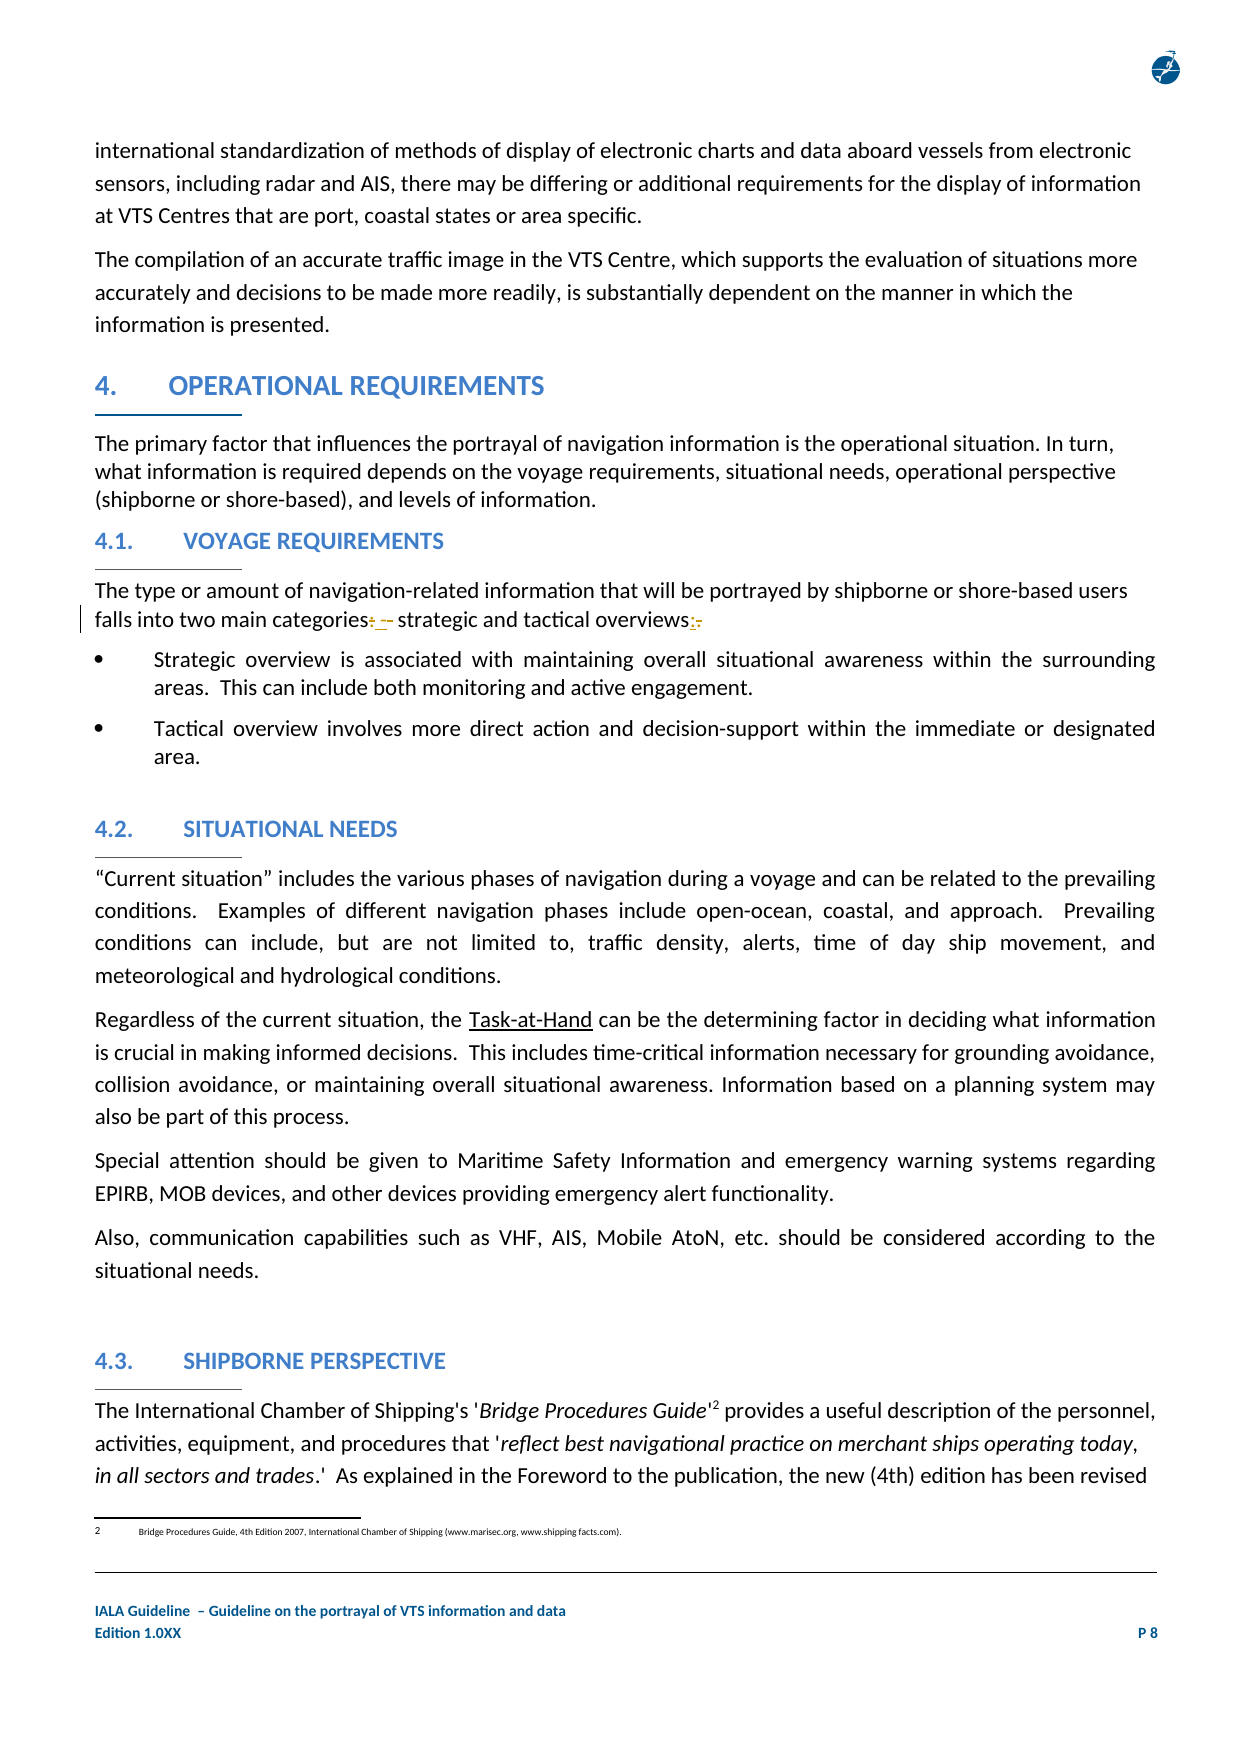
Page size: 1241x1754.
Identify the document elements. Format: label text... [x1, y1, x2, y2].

subtitle OPERATIONAL REQUIREMENTS [94, 367, 1157, 403]
list Also, communication capabilities such as VHF, AIS, Mobile AtoN, etc. should be considered according to the situational needs. [94, 1223, 1157, 1284]
list Strategic overview is associated with maintaining overall situational awareness within the surrounding areas. This can include both monitoring and active engagement. [94, 645, 1157, 701]
list Tactical overview involves more direct action and decision-support within the immediate or designated area. [94, 714, 1157, 770]
subtitle Shipborne perspective [94, 1345, 1157, 1376]
text The compilation of an accurate traffic image in the VTS Centre, which supports the evaluation of situations more accurately and decisions to be made more readily, is substantially dependent on the manner in which the information is presented. [94, 246, 1157, 338]
text The primary factor that influences the portrayal of navigation information is the operational situation. In turn, what information is required depends on the voyage requirements, situational needs, operational perspective (shipborne or shore-based), and levels of information. [94, 429, 1157, 513]
list “Current situation” includes the various phases of navigation during a voyage and can be related to the prevailing conditions. Examples of different navigation phases include open-ocean, coastal, and approach. Prevailing conditions can include, but are not limited to, traffic density, alerts, time of day ship movement, and meteorological and hydrological conditions. [94, 864, 1157, 989]
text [94, 1396, 1157, 1489]
subtitle Situational Needs [94, 813, 1157, 843]
subtitle Voyage Requirements [94, 525, 1157, 556]
list Special attention should be given to Maritime Safety Information and emergency warning systems regarding EPIRB, MOB devices, and other devices providing emergency alert functionality. [94, 1147, 1157, 1207]
picture [1120, 0, 1239, 119]
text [94, 136, 1157, 229]
text The type or amount of navigation-related information that will be portrayed by shipborne or shore-based users falls into two main categories strategic and tactical overviews [94, 577, 1157, 633]
list Regardless of the current situation, the Task-at-Hand can be the determining factor in deciding what information is crucial in making informed decisions. This includes time-critical information necessary for grounding avoidance, collision avoidance, or maintaining overall situational awareness. Information based on a planning system may also be part of this process. [94, 1005, 1157, 1130]
